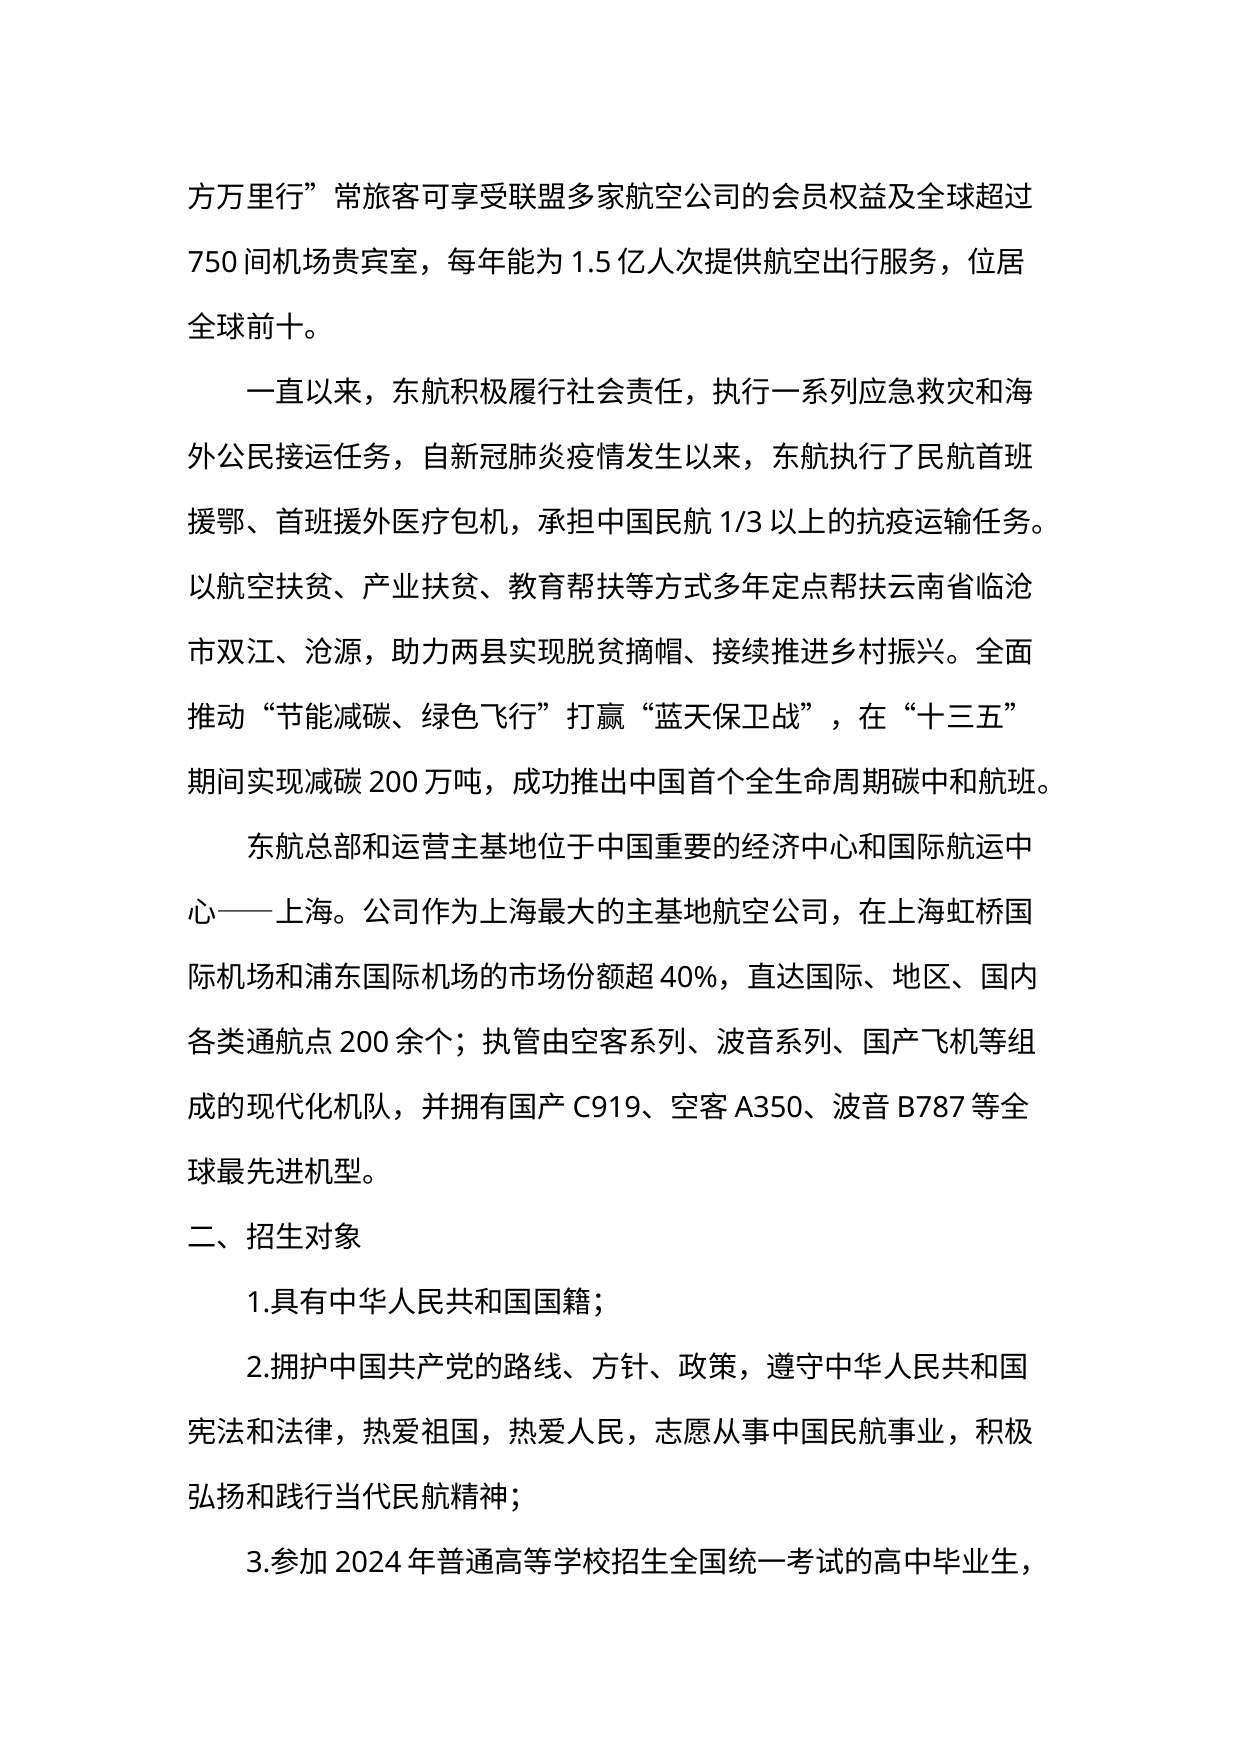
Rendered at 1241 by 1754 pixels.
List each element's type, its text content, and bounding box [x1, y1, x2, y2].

text 二、招生对象 [187, 1202, 1053, 1267]
text 2.拥护中国共产党的路线、方针、政策，遵守中华人民共和国宪法和法律，热爱祖国，热爱人民，志愿从事中国民航事业，积极弘扬和践行当代民航精神； [187, 1332, 1053, 1527]
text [187, 162, 1053, 357]
text 东航总部和运营主基地位于中国重要的经济中心和国际航运中心——上海。公司作为上海最大的主基地航空公司，在上海虹桥国际机场和浦东国际机场的市场份额超40%，直达国际、地区、国内各类通航点200余个；执管由空客系列、波音系列、国产飞机等组成的现代化机队，并拥有国产C919、空客A350、波音B787等全球最先进机型。 [187, 812, 1053, 1202]
text 一直以来，东航积极履行社会责任，执行一系列应急救灾和海外公民接运任务，自新冠肺炎疫情发生以来，东航执行了民航首班援鄂、首班援外医疗包机，承担中国民航1/3以上的抗疫运输任务。以航空扶贫、产业扶贫、教育帮扶等方式多年定点帮扶云南省临沧市双江、沧源，助力两县实现脱贫摘帽、接续推进乡村振兴。全面推动“节能减碳、绿色飞行”打赢“蓝天保卫战”，在“十三五”期间实现减碳200万吨，成功推出中国首个全生命周期碳中和航班。 [187, 357, 1053, 812]
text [187, 1527, 1053, 1592]
text 1.具有中华人民共和国国籍； [187, 1267, 1053, 1332]
